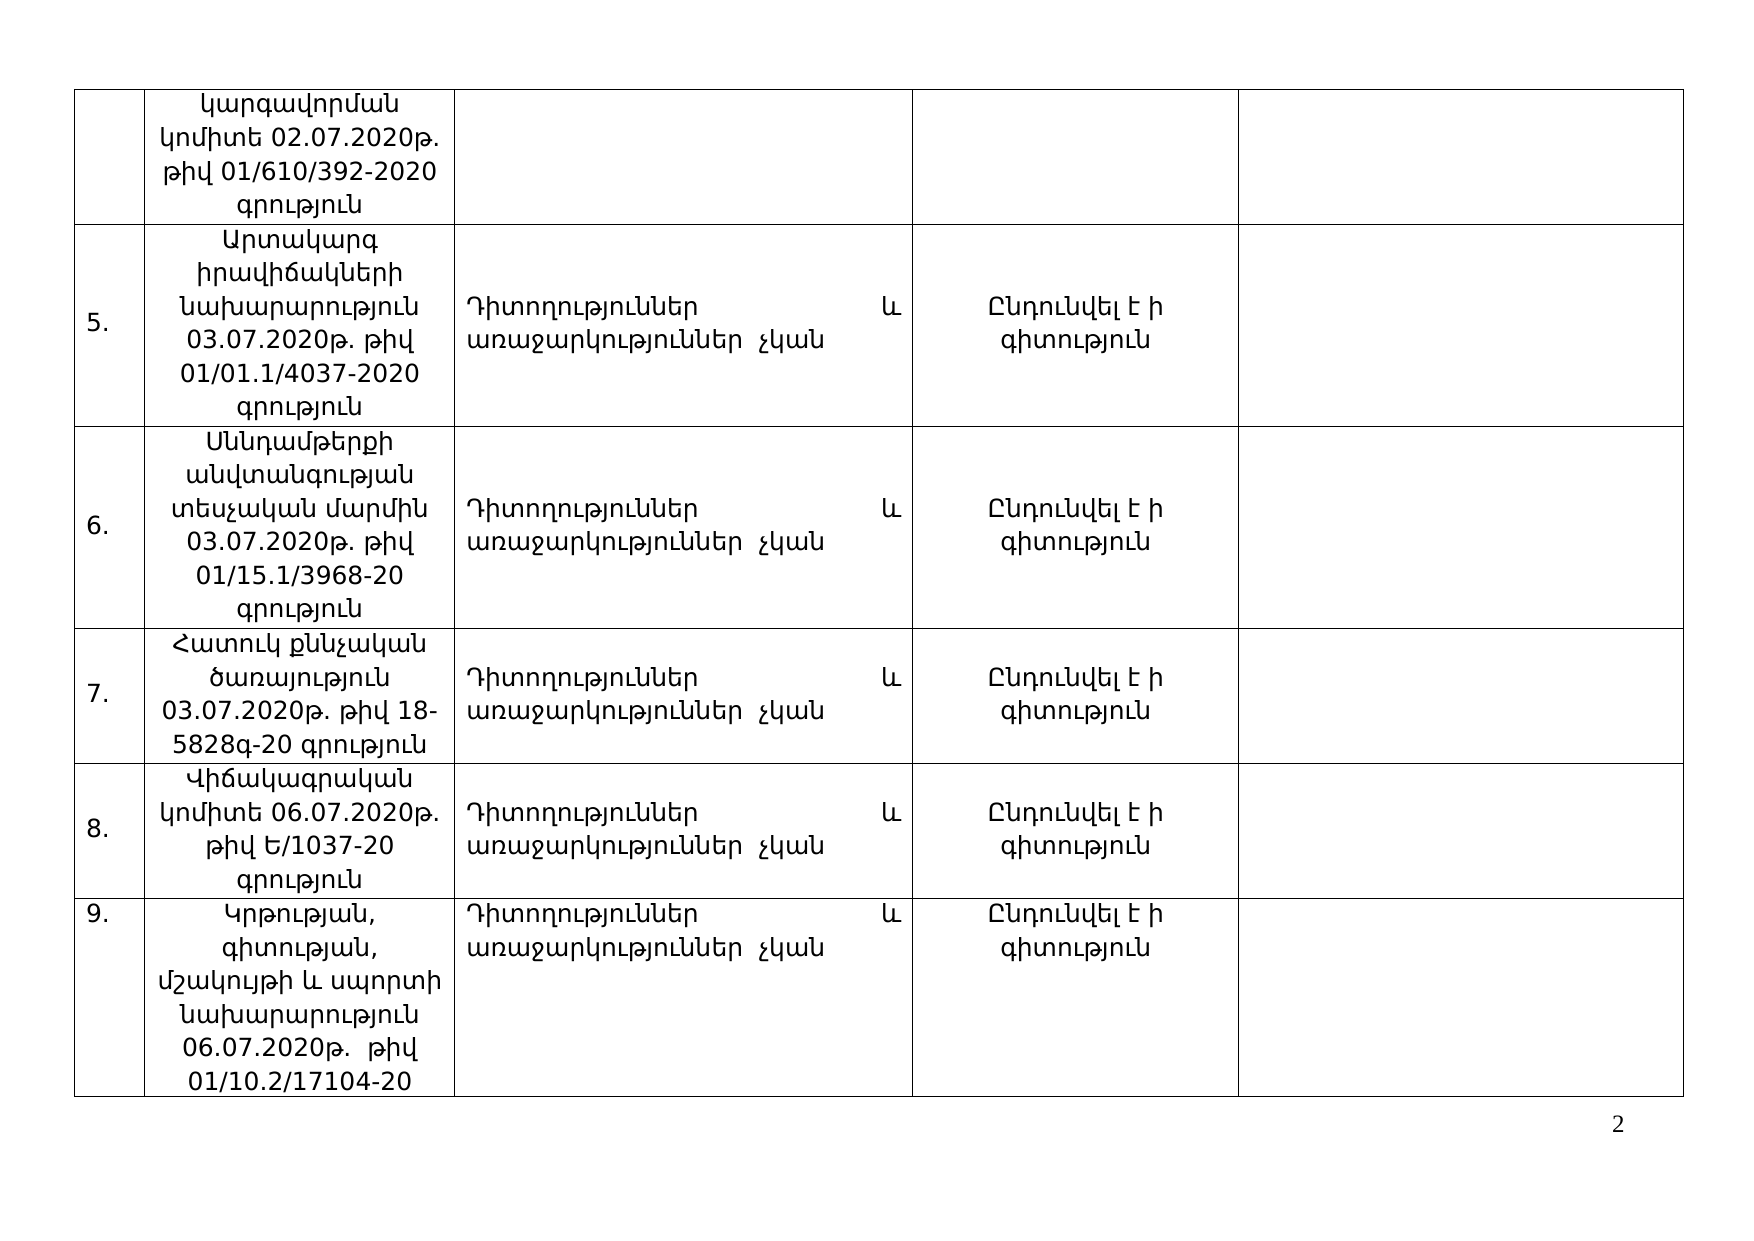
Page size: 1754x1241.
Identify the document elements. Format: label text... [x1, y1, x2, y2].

table_cell Ընդունվել է ի գիտություն [913, 629, 1238, 763]
table_cell [75, 764, 144, 898]
table_cell Դիտողություններ և առաջարկություններ չկան [455, 629, 912, 763]
table_cell Սննդամթերքի անվտանգության տեսչական մարմին 03.07.2020թ. թիվ 01/15.1/3968-20 գրություն [145, 427, 454, 628]
table_cell Ընդունվել է ի գիտություն [913, 225, 1238, 426]
table_cell [1239, 90, 1683, 224]
table_cell [1239, 427, 1683, 628]
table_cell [145, 899, 454, 1096]
table_cell [1239, 225, 1683, 426]
table_cell Արտակարգ իրավիճակների նախարարություն 03.07.2020թ. թիվ 01/01.1/4037-2020 գրություն [145, 225, 454, 426]
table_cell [455, 225, 912, 426]
table_cell Դիտողություններ և առաջարկություններ չկան [455, 764, 912, 898]
table_cell Ընդունվել է ի գիտություն [913, 427, 1238, 628]
table_cell Ընդունվել է ի գիտություն [913, 764, 1238, 898]
table_cell [75, 225, 144, 426]
table_cell [1239, 764, 1683, 898]
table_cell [913, 90, 1238, 224]
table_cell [913, 899, 1238, 1096]
table_cell [75, 427, 144, 628]
table_cell [1239, 629, 1683, 763]
table_cell Հատուկ քննչական ծառայություն 03.07.2020թ. թիվ 18-5828գ-20 գրություն [145, 629, 454, 763]
table_cell [75, 90, 144, 224]
table_cell Դիտողություններ և առաջարկություններ չկան [455, 427, 912, 628]
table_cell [455, 899, 912, 1096]
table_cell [455, 90, 912, 224]
table_cell [75, 899, 144, 1096]
table_cell [1239, 899, 1683, 1096]
table_cell [75, 629, 144, 763]
table_cell Վիճակագրական կոմիտե 06.07.2020թ. թիվ Ե/1037-20 գրություն [145, 764, 454, 898]
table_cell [145, 90, 454, 224]
